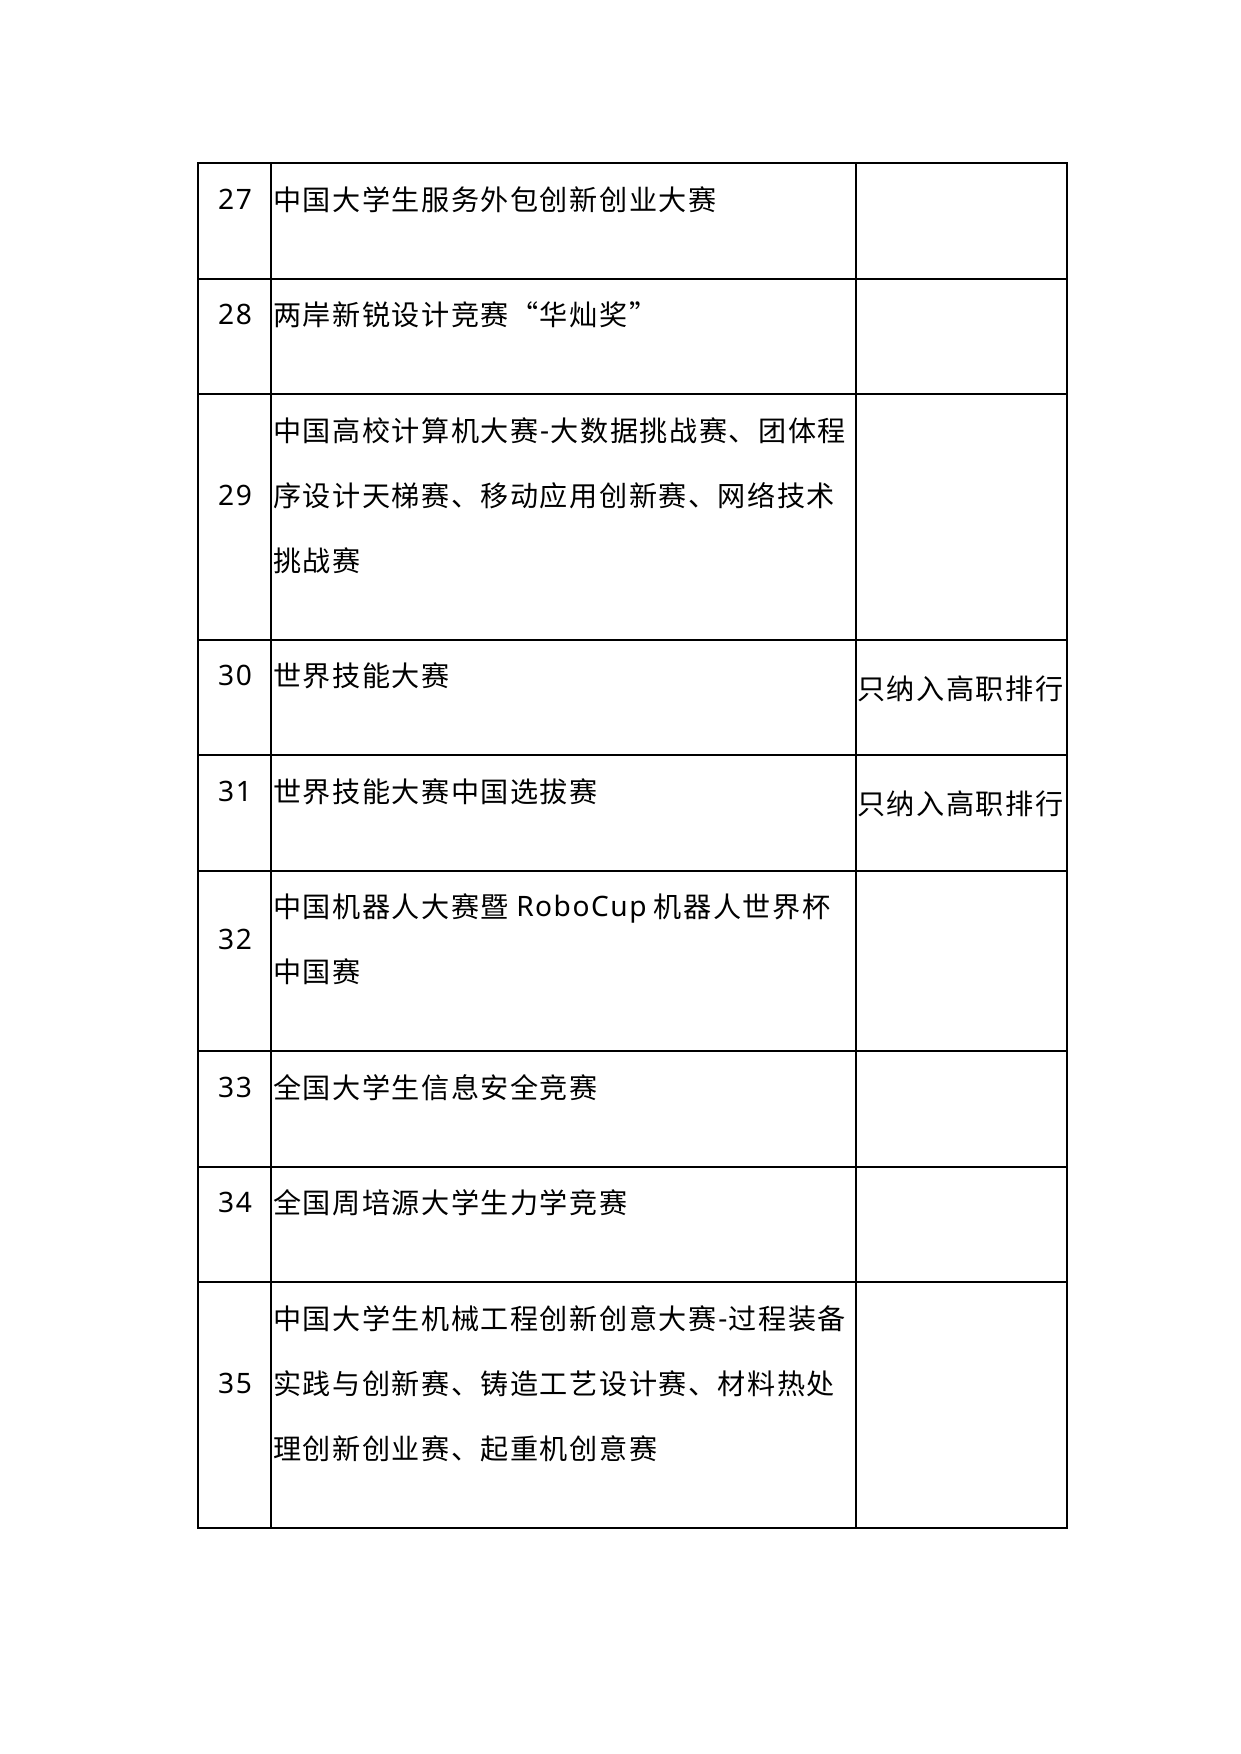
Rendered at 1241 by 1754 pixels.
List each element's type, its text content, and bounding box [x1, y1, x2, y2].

table_cell 中国机器人大赛暨RoboCup机器人世界杯中国赛 [272, 872, 855, 1050]
table_cell [857, 872, 1066, 1050]
table_cell 中国高校计算机大赛-大数据挑战赛、团体程序设计天梯赛、移动应用创新赛、网络技术挑战赛 [272, 395, 855, 638]
table_cell 27 [199, 164, 270, 277]
table_cell 34 [199, 1168, 270, 1281]
table_cell [857, 280, 1066, 393]
table_cell 世界技能大赛中国选拔赛 [272, 756, 855, 869]
table_cell 29 [199, 395, 270, 638]
table_cell 两岸新锐设计竞赛“华灿奖” [272, 280, 855, 393]
table_cell 全国周培源大学生力学竞赛 [272, 1168, 855, 1281]
table_cell 32 [199, 872, 270, 1050]
table_cell 中国大学生服务外包创新创业大赛 [272, 164, 855, 277]
table_cell 30 [199, 641, 270, 754]
table_cell 只纳入高职排行 [857, 756, 1066, 869]
table_cell [857, 395, 1066, 638]
table_cell [857, 1052, 1066, 1166]
table_cell 33 [199, 1052, 270, 1166]
table_cell [857, 1283, 1066, 1527]
table_cell 35 [199, 1283, 270, 1527]
table_cell [857, 1168, 1066, 1281]
table_cell [857, 164, 1066, 277]
table_cell 只纳入高职排行 [857, 641, 1066, 754]
table_cell 28 [199, 280, 270, 393]
table_cell 中国大学生机械工程创新创意大赛-过程装备实践与创新赛、铸造工艺设计赛、材料热处理创新创业赛、起重机创意赛 [272, 1283, 855, 1527]
table_cell 31 [199, 756, 270, 869]
table_cell 世界技能大赛 [272, 641, 855, 754]
table_cell 全国大学生信息安全竞赛 [272, 1052, 855, 1166]
